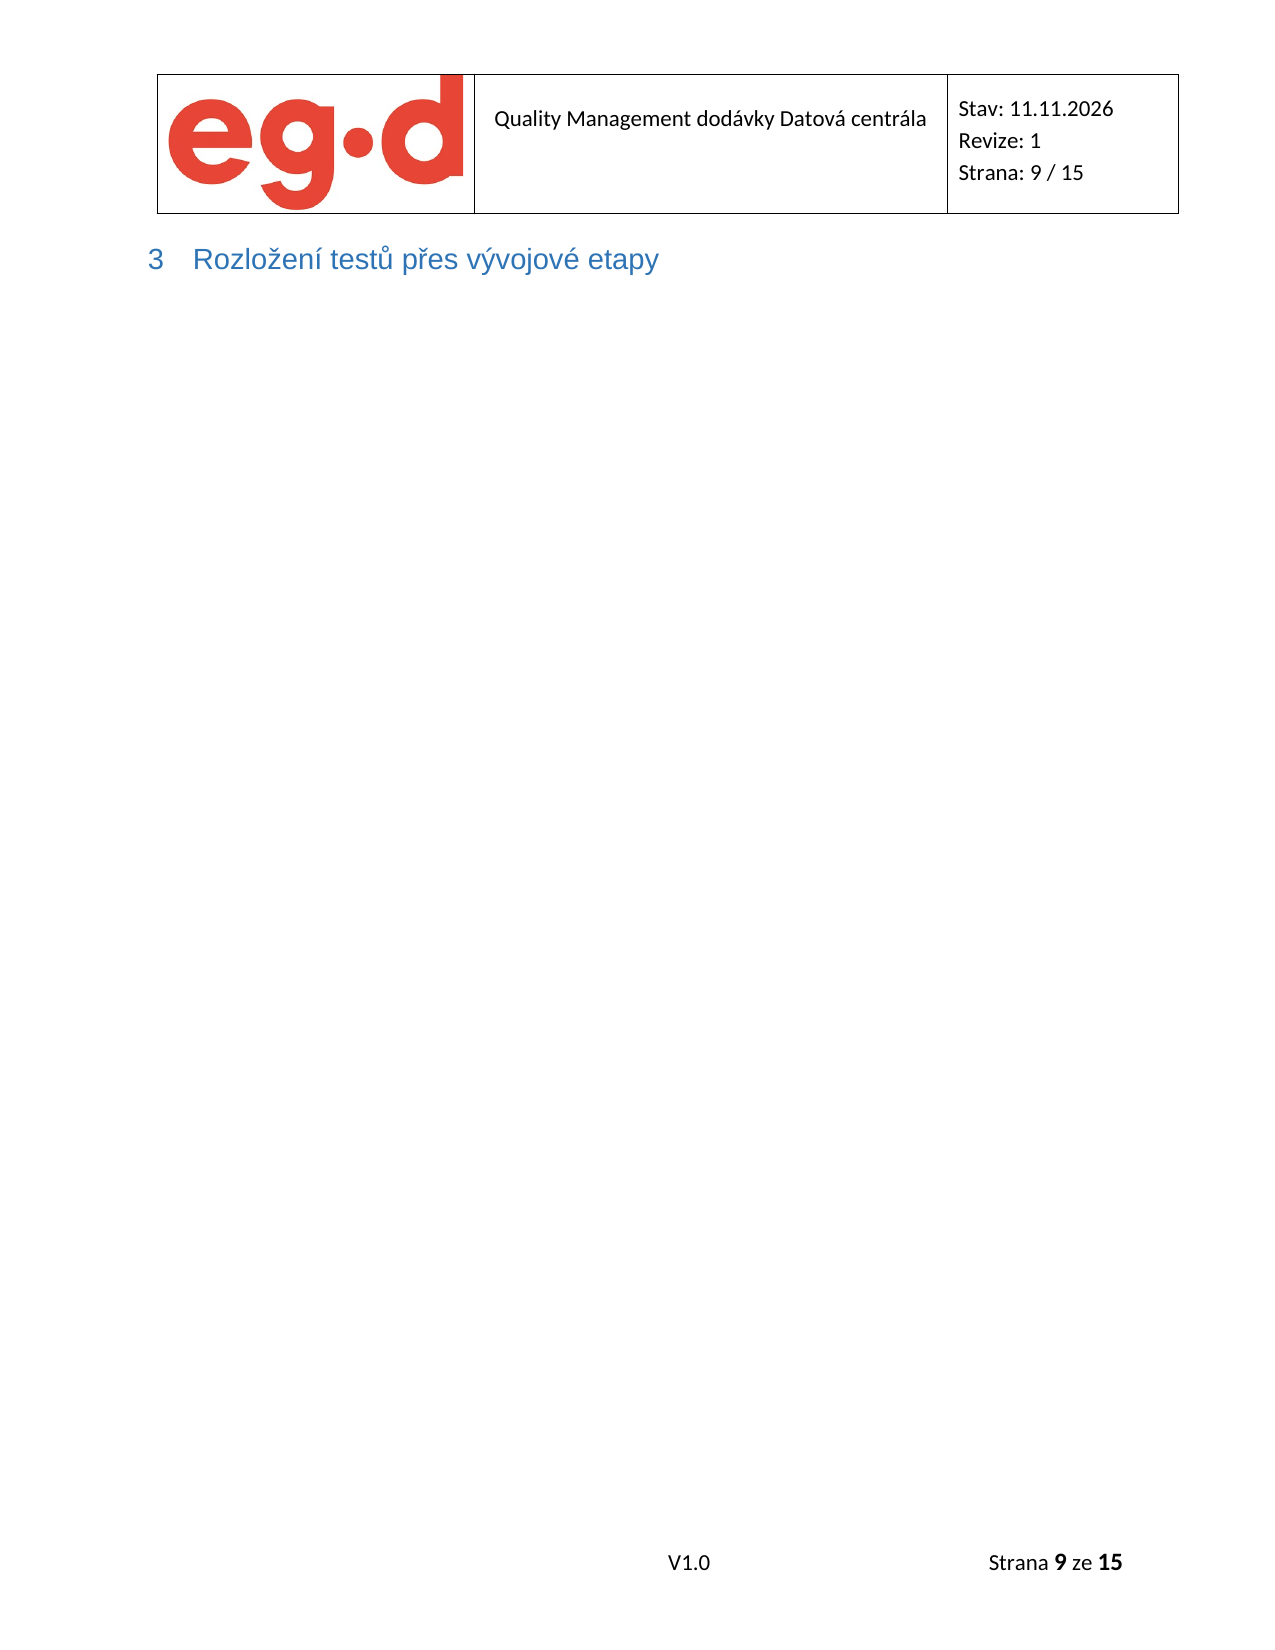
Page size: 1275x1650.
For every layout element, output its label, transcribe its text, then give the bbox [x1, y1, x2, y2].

text Rozložení testů přes vývojové etapy [148, 242, 1166, 276]
picture [168, 75, 464, 210]
